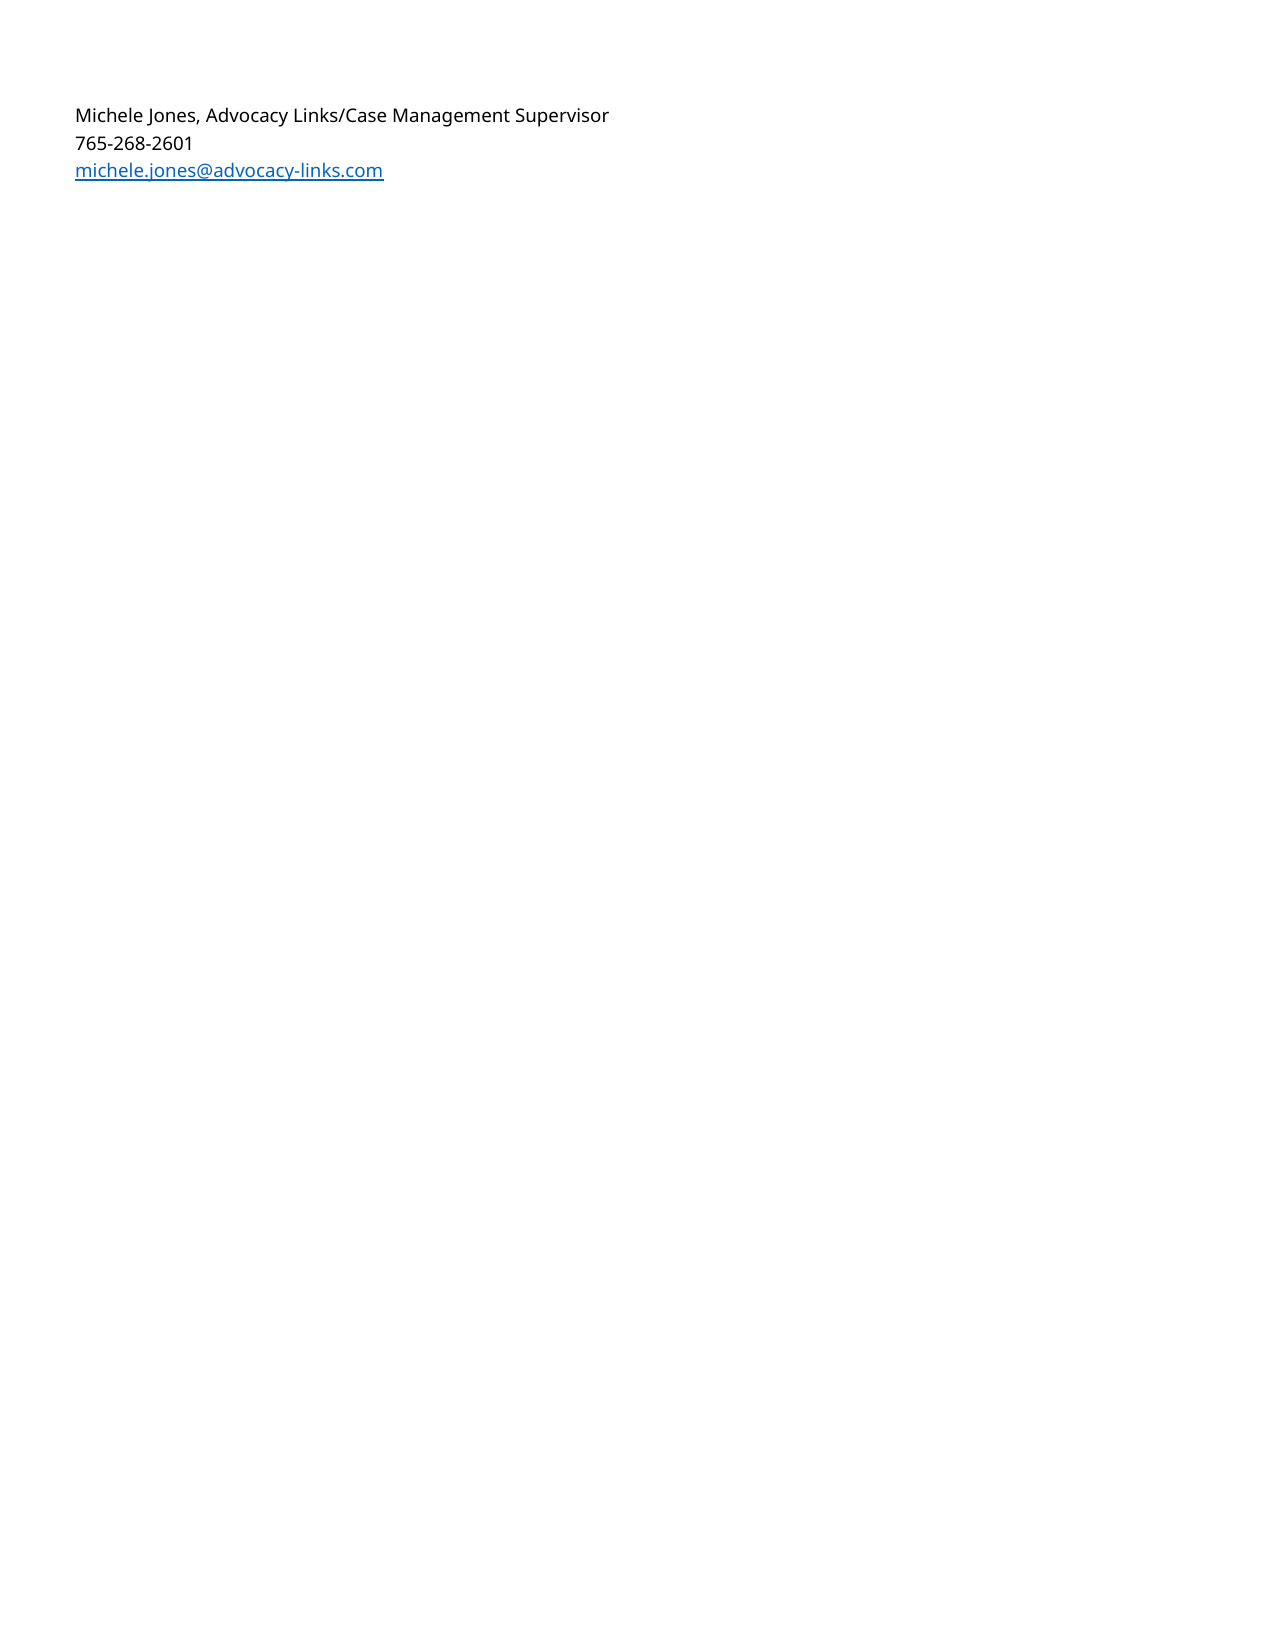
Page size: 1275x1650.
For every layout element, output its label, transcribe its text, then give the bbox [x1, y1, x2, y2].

text Michele Jones, Advocacy Links/Case Management Supervisor [75, 102, 1200, 128]
text 765-268-2601 [75, 130, 1200, 156]
text michele.jones@advocacy-links.com [75, 157, 1200, 183]
